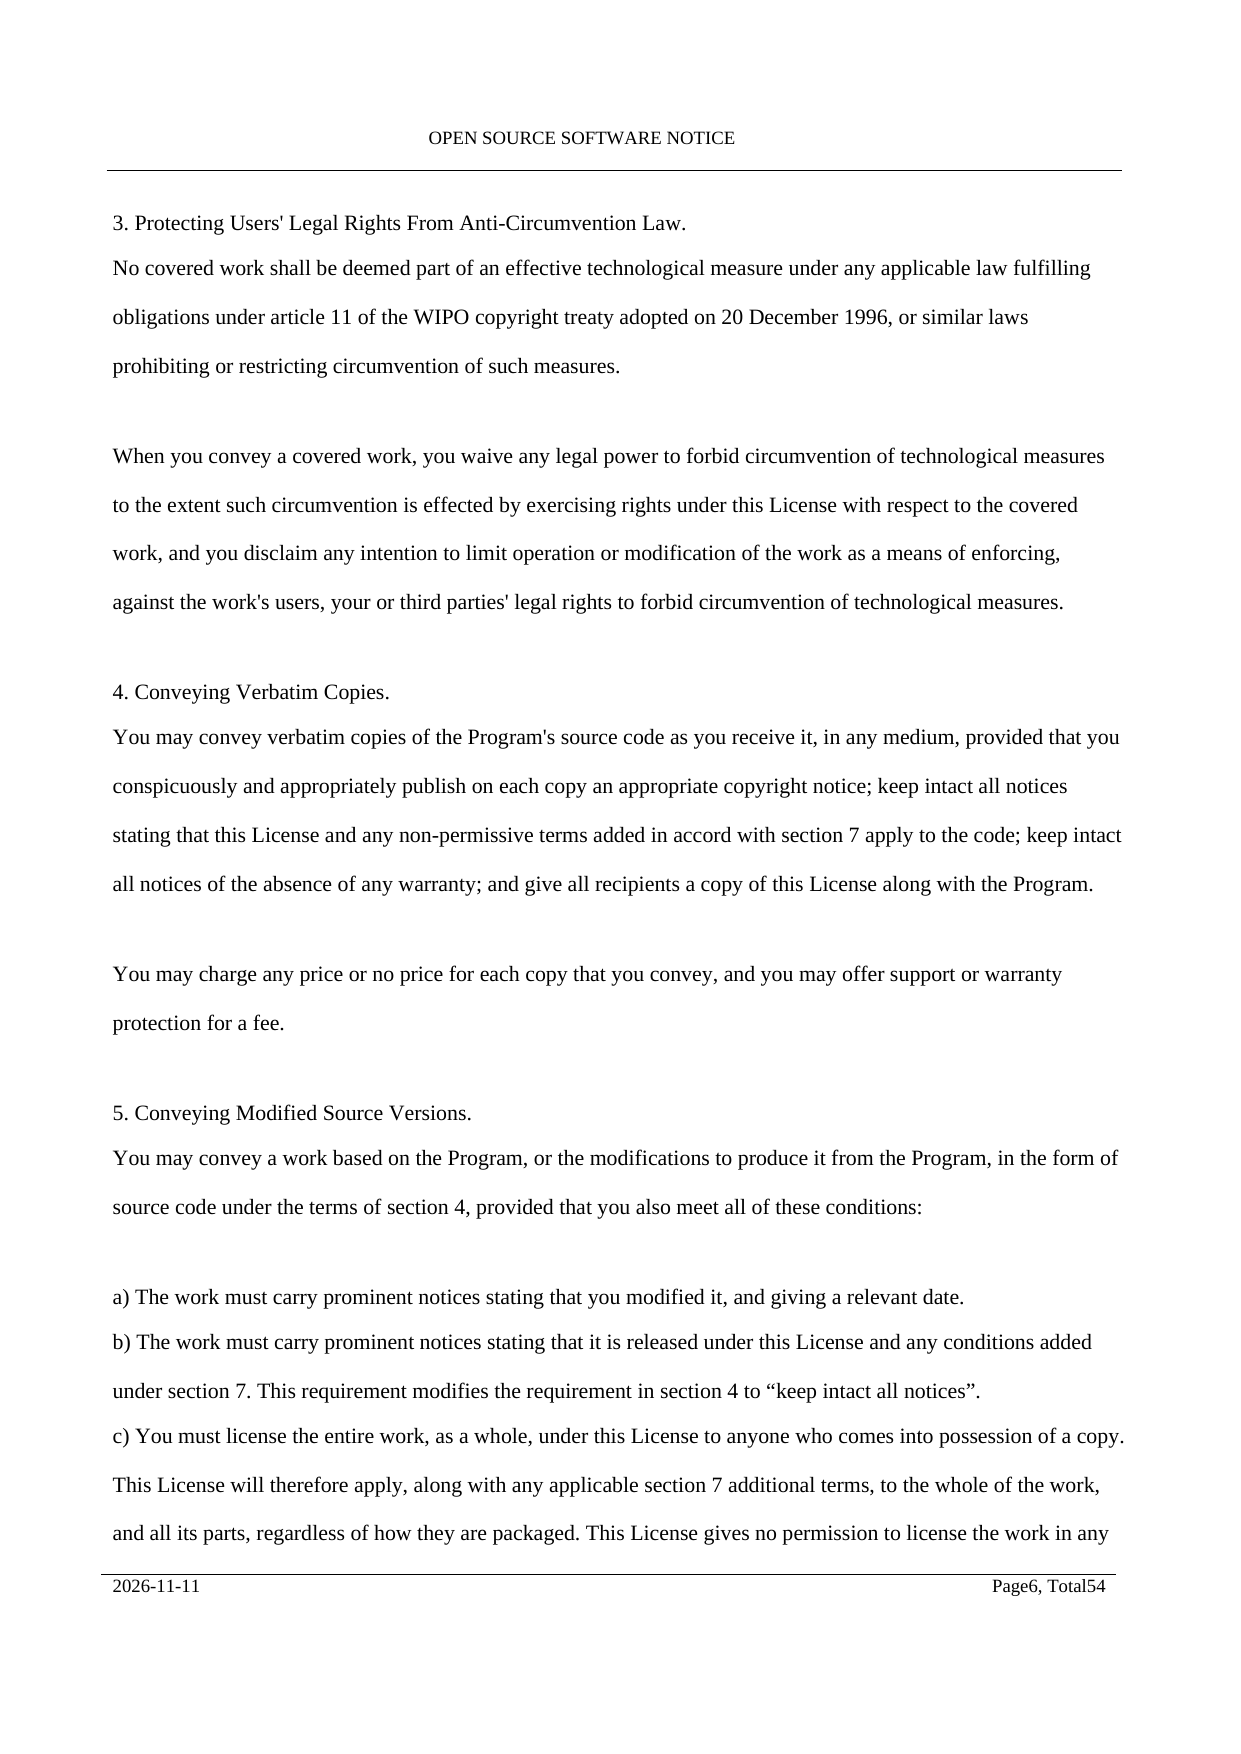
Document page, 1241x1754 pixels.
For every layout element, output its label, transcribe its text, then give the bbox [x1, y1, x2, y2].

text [112, 1419, 1128, 1549]
text When you convey a covered work, you waive any legal power to forbid circumvention of technological measures to the extent such circumvention is effected by exercising rights under this License with respect to the covered work, and you disclaim any intention to limit operation or modification of the work as a means of enforcing, against the work's users, your or third parties' legal rights to forbid circumvention of technological measures. [112, 439, 1128, 618]
text b) The work must carry prominent notices stating that it is released under this License and any conditions added under section 7. This requirement modifies the requirement in section 4 to “keep intact all notices”. [112, 1325, 1128, 1407]
text You may convey verbatim copies of the Program's source code as you receive it, in any medium, provided that you conspicuously and appropriately publish on each copy an appropriate copyright notice; keep intact all notices stating that this License and any non-permissive terms added in accord with section 7 apply to the code; keep intact all notices of the absence of any warranty; and give all recipients a copy of this License along with the Program. [112, 721, 1128, 899]
text You may charge any price or no price for each copy that you convey, and you may offer support or warranty protection for a fee. [112, 957, 1128, 1038]
text 5. Conveying Modified Source Versions. [112, 1096, 1128, 1129]
text 4. Conveying Verbatim Copies. [112, 676, 1128, 708]
text No covered work shall be deemed part of an effective technological measure under any applicable law fulfilling obligations under article 11 of the WIPO copyright treaty adopted on 20 December 1996, or similar laws prohibiting or restricting circumvention of such measures. [112, 251, 1128, 381]
text a) The work must carry prominent notices stating that you modified it, and giving a relevant date. [112, 1280, 1128, 1313]
text 3. Protecting Users' Legal Rights From Anti-Circumvention Law. [112, 206, 1128, 239]
text You may convey a work based on the Program, or the modifications to produce it from the Program, in the form of source code under the terms of section 4, provided that you also meet all of these conditions: [112, 1141, 1128, 1222]
